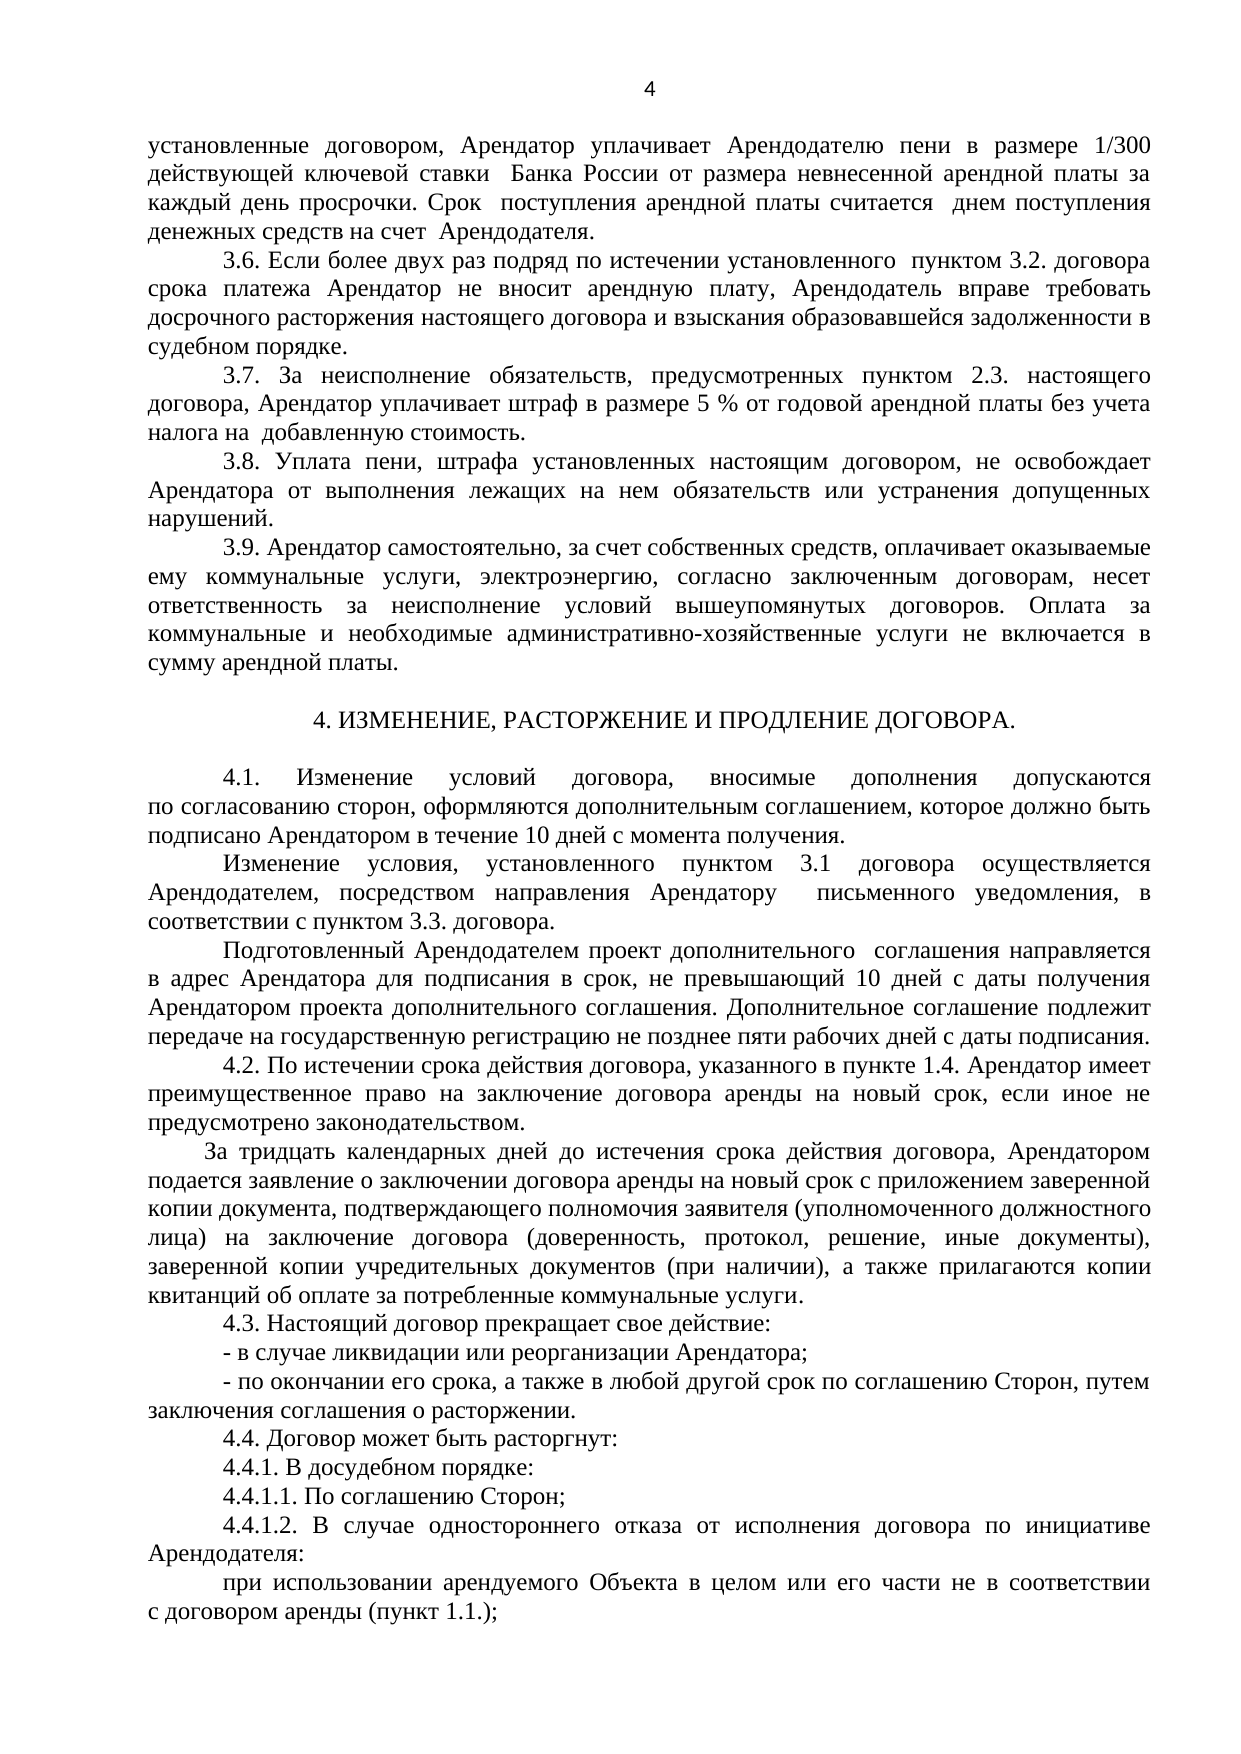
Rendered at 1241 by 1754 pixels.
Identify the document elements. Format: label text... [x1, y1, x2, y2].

text 4.2. По истечении срока действия договора, указанного в пункте 1.4. Арендатор имеет преимущественное право на заключение договора аренды на новый срок, если иное не предусмотрено законодательством. [148, 1050, 1152, 1136]
text 4.1. Изменение условий договора, вносимые дополнения допускаются по согласованию сторон, оформляются дополнительным соглашением, которое должно быть подписано Арендатором в течение 10 дней с момента получения. [148, 762, 1152, 848]
text - по окончании его срока, а также в любой другой срок по соглашению Сторон, путем заключения соглашения о расторжении. [148, 1366, 1152, 1423]
text За тридцать календарных дней до истечения срока действия договора, Арендатором подается заявление о заключении договора аренды на новый срок с приложением заверенной копии документа, подтверждающего полномочия заявителя (уполномоченного должностного лица) на заключение договора (доверенность, протокол, решение, иные документы), заверенной копии учредительных документов (при наличии), а также прилагаются копии квитанций об оплате за потребленные коммунальные услуги. [148, 1136, 1152, 1308]
text 4. ИЗМЕНЕНИЕ, РАСТОРЖЕНИЕ И ПРОДЛЕНИЕ ДОГОВОРА. [148, 705, 1152, 733]
text 4.3. Настоящий договор прекращает свое действие: [148, 1308, 1152, 1337]
text 4.4.1.1. По соглашению Сторон; [148, 1481, 1152, 1510]
text 4.4.1.2. В случае одностороннего отказа от исполнения договора по инициативе Арендодателя: [148, 1510, 1152, 1567]
text Изменение условия, установленного пунктом 3.1 договора осуществляется Арендодателем, посредством направления Арендатору письменного уведомления, в соответствии с пунктом 3.3. договора. [148, 848, 1152, 935]
text 3.9. Арендатор самостоятельно, за счет собственных средств, оплачивает оказываемые ему коммунальные услуги, электроэнергию, согласно заключенным договорам, несет ответственность за неисполнение условий вышеупомянутых договоров. Оплата за коммунальные и необходимые административно-хозяйственные услуги не включается в сумму арендной платы. [148, 532, 1152, 676]
text 3.6. Если более двух раз подряд по истечении установленного пунктом 3.2. договора срока платежа Арендатор не вносит арендную плату, Арендодатель вправе требовать досрочного расторжения настоящего договора и взыскания образовавшейся задолженности в судебном порядке. [148, 245, 1152, 360]
text 4.4. Договор может быть расторгнут: [148, 1423, 1152, 1452]
text - в случае ликвидации или реорганизации Арендатора; [148, 1337, 1152, 1366]
text при использовании арендуемого Объекта в целом или его части не в соответствии с договором аренды (пункт 1.1.); [148, 1567, 1152, 1625]
text 3.7. За неисполнение обязательств, предусмотренных пунктом 2.3. настоящего договора, Арендатор уплачивает штраф в размере 5 % от годовой арендной платы без учета налога на добавленную стоимость. [148, 360, 1152, 446]
text 4.4.1. В досудебном порядке: [148, 1452, 1152, 1481]
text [148, 130, 1152, 245]
text 3.8. Уплата пени, штрафа установленных настоящим договором, не освобождает Арендатора от выполнения лежащих на нем обязательств или устранения допущенных нарушений. [148, 446, 1152, 532]
text Подготовленный Арендодателем проект дополнительного соглашения направляется в адрес Арендатора для подписания в срок, не превышающий 10 дней с даты получения Арендатором проекта дополнительного соглашения. Дополнительное соглашение подлежит передаче на государственную регистрацию не позднее пяти рабочих дней с даты подписания. [148, 935, 1152, 1050]
